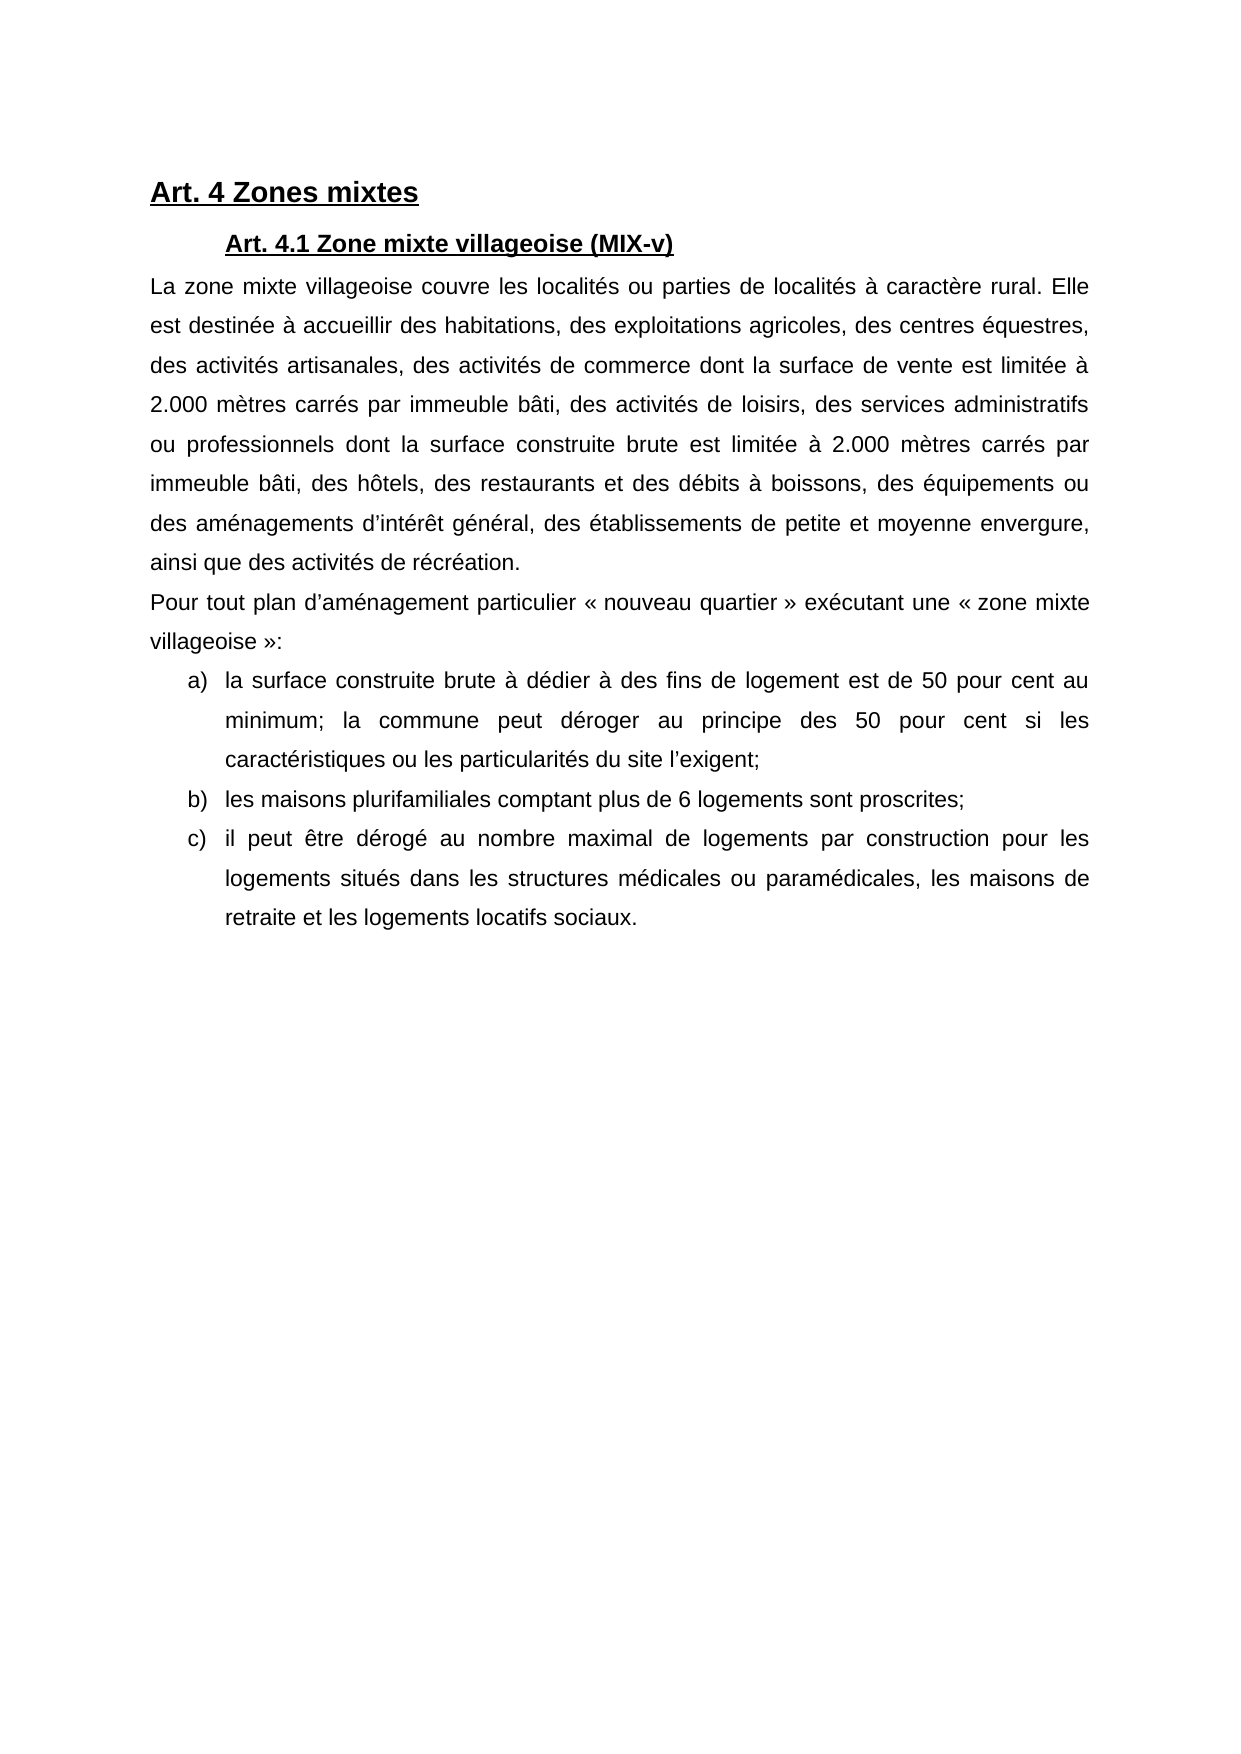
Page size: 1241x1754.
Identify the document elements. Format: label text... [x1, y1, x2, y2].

list il peut être dérogé au nombre maximal de logements par construction pour les logements situés dans les structures médicales ou paramédicales, les maisons de retraite et les logements locatifs sociaux. [187, 825, 1090, 931]
list la surface construite brute à dédier à des fins de logement est de 50 pour cent au minimum; la commune peut déroger au principe des 50 pour cent si les caractéristiques ou les particularités du site l’exigent; [187, 667, 1090, 773]
text Pour tout plan d’aménagement particulier « nouveau quartier » exécutant une « zone mixte villageoise »: [150, 588, 1090, 654]
list les maisons plurifamiliales comptant plus de 6 logements sont proscrites; [187, 786, 1090, 812]
text La zone mixte villageoise couvre les localités ou parties de localités à caractère rural. Elle est destinée à accueillir des habitations, des exploitations agricoles, des centres équestres, des activités artisanales, des activités de commerce dont la surface de vente est limitée à 2.000 mètres carrés par immeuble bâti, des activités de loisirs, des services administratifs ou professionnels dont la surface construite brute est limitée à 2.000 mètres carrés par immeuble bâti, des hôtels, des restaurants et des débits à boissons, des équipements ou des aménagements d’intérêt général, des établissements de petite et moyenne envergure, ainsi que des activités de récréation. [150, 273, 1090, 575]
subtitle Art. 4.1 Zone mixte villageoise (MIX-v) [225, 229, 1090, 258]
subtitle Art. 4 Zones mixtes [150, 175, 1090, 208]
